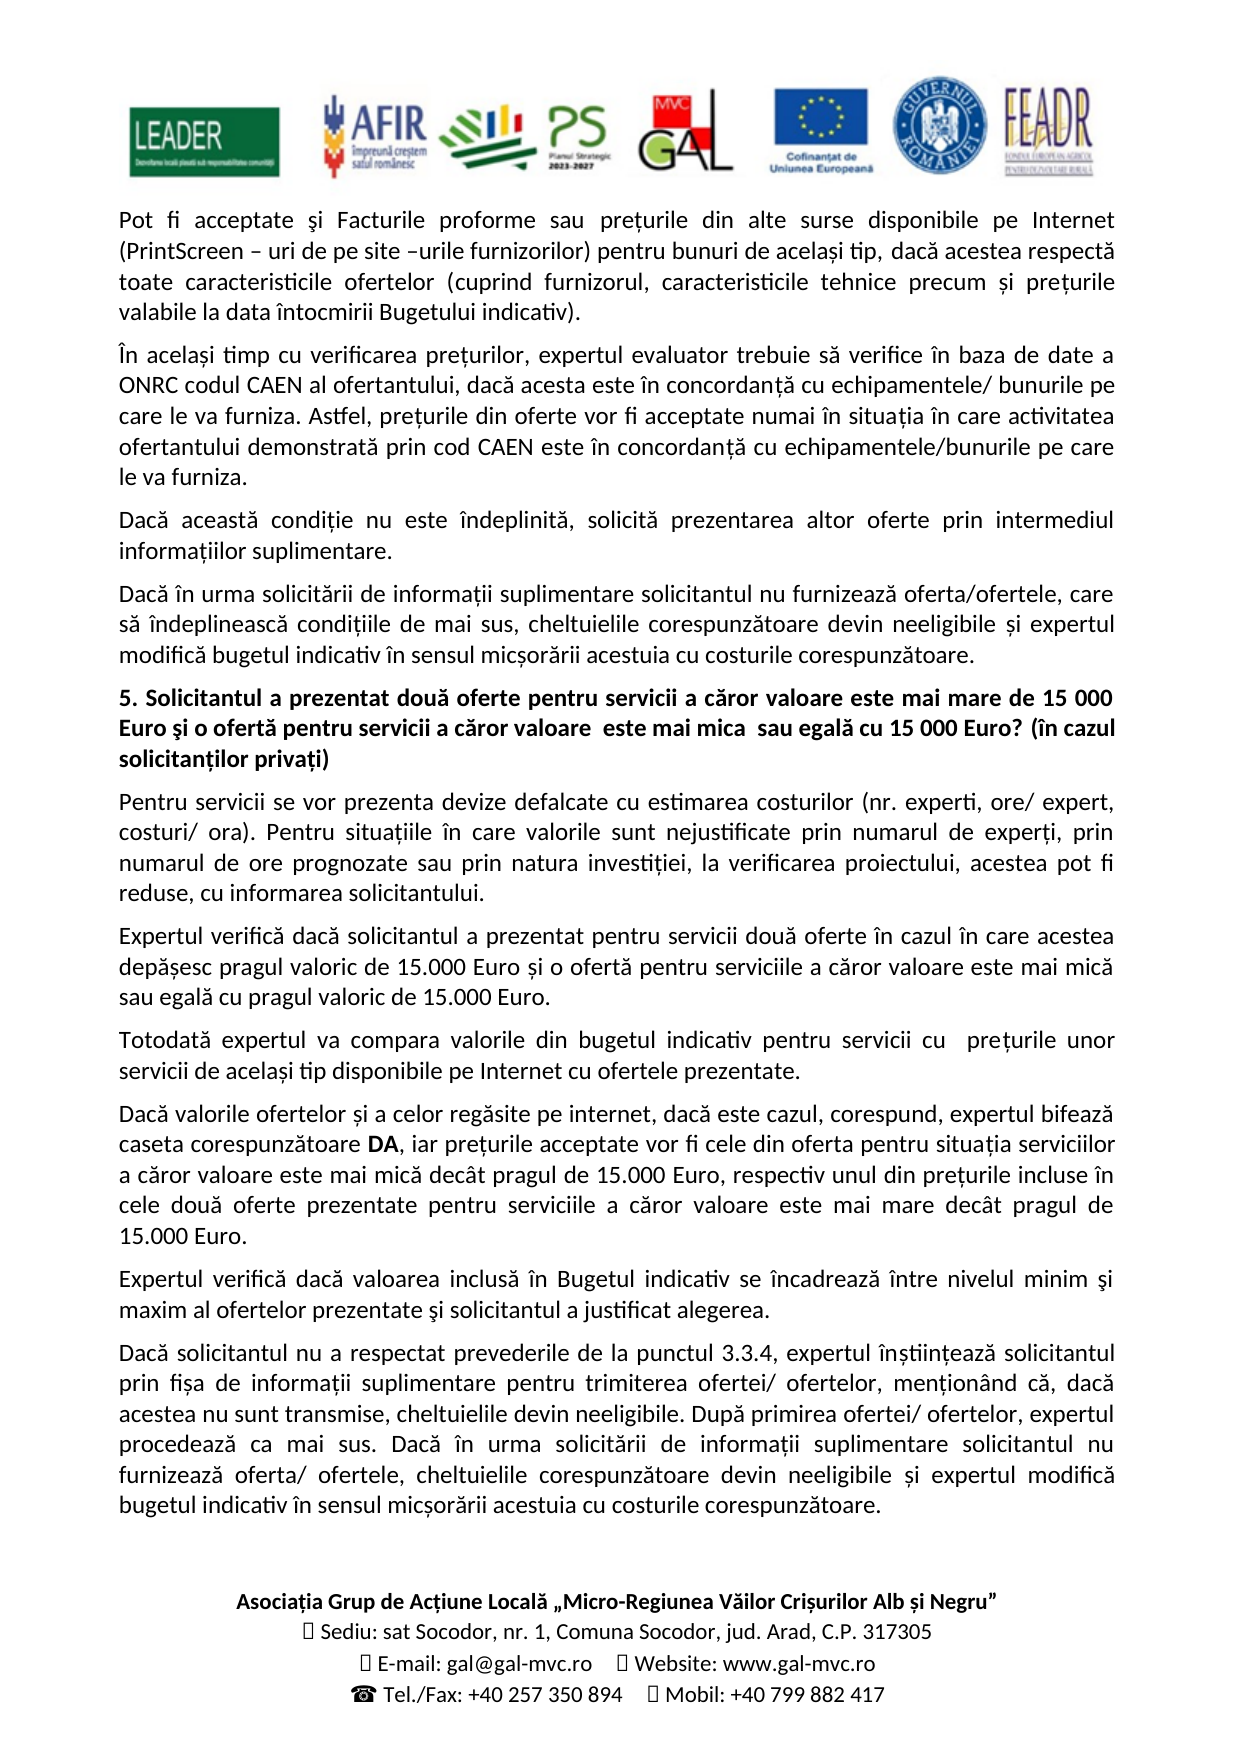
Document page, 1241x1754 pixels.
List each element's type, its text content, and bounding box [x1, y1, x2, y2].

text Dacă solicitantul nu a respectat prevederile de la punctul 3.3.4, expertul înştiinţează solicitantul prin fișa de informații suplimentare pentru trimiterea ofertei/ ofertelor, menţionând că, dacă acestea nu sunt transmise, cheltuielile devin neeligibile. După primirea ofertei/ ofertelor, expertul procedează ca mai sus. Dacă în urma solicitării de informaţii suplimentare solicitantul nu furnizează oferta/ ofertele, cheltuielile corespunzătoare devin neeligibile şi expertul modifică bugetul indicativ în sensul micșorării acestuia cu costurile corespunzătoare. [119, 1337, 1116, 1520]
text Expertul verifică dacă solicitantul a prezentat pentru servicii două oferte în cazul în care acestea depășesc pragul valoric de 15.000 Euro şi o ofertă pentru serviciile a căror valoare este mai mică sau egală cu pragul valoric de 15.000 Euro. [119, 921, 1116, 1012]
text Totodată expertul va compara valorile din bugetul indicativ pentru servicii cu prețurile unor servicii de același tip disponibile pe Internet cu ofertele prezentate. [119, 1024, 1116, 1086]
text Pentru servicii se vor prezenta devize defalcate cu estimarea costurilor (nr. experti, ore/ expert, costuri/ ora). Pentru situaţiile în care valorile sunt nejustificate prin numarul de experţi, prin numarul de ore prognozate sau prin natura investiţiei, la verificarea proiectului, acestea pot fi reduse, cu informarea solicitantului. [119, 786, 1116, 908]
text Expertul verifică dacă valoarea inclusă în Bugetul indicativ se încadrează între nivelul minim şi maxim al ofertelor prezentate şi solicitantul a justificat alegerea. [119, 1263, 1116, 1324]
text Pot fi acceptate şi Facturile proforme sau prețurile din alte surse disponibile pe Internet (PrintScreen – uri de pe site –urile furnizorilor) pentru bunuri de același tip, dacă acestea respectă toate caracteristicile ofertelor (cuprind furnizorul, caracteristicile tehnice precum și prețurile valabile la data întocmirii Bugetului indicativ). [119, 205, 1116, 327]
picture [118, 60, 1116, 205]
text Dacă valorile ofertelor şi a celor regăsite pe internet, dacă este cazul, corespund, expertul bifează caseta corespunzătoare DA, iar preţurile acceptate vor fi cele din oferta pentru situația serviciilor a căror valoare este mai mică decât pragul de 15.000 Euro, respectiv unul din preţurile incluse în cele două oferte prezentate pentru serviciile a căror valoare este mai mare decât pragul de 15.000 Euro. [119, 1098, 1116, 1251]
text Dacă în urma solicitării de informaţii suplimentare solicitantul nu furnizează oferta/ofertele, care să îndeplinească condițiile de mai sus, cheltuielile corespunzătoare devin neeligibile şi expertul modifică bugetul indicativ în sensul micșorării acestuia cu costurile corespunzătoare. [119, 578, 1116, 669]
text 5. Solicitantul a prezentat două oferte pentru servicii a căror valoare este mai mare de 15 000 Euro şi o ofertă pentru servicii a căror valoare este mai mica sau egală cu 15 000 Euro? (în cazul solicitanților privați) [119, 682, 1116, 773]
text Dacă această condiție nu este îndeplinită, solicită prezentarea altor oferte prin intermediul informațiilor suplimentare. [119, 504, 1116, 565]
text În același timp cu verificarea prețurilor, expertul evaluator trebuie să verifice în baza de date a ONRC codul CAEN al ofertantului, dacă acesta este în concordanță cu echipamentele/ bunurile pe care le va furniza. Astfel, prețurile din oferte vor fi acceptate numai în situația în care activitatea ofertantului demonstrată prin cod CAEN este în concordanță cu echipamentele/bunurile pe care le va furniza. [119, 339, 1116, 492]
